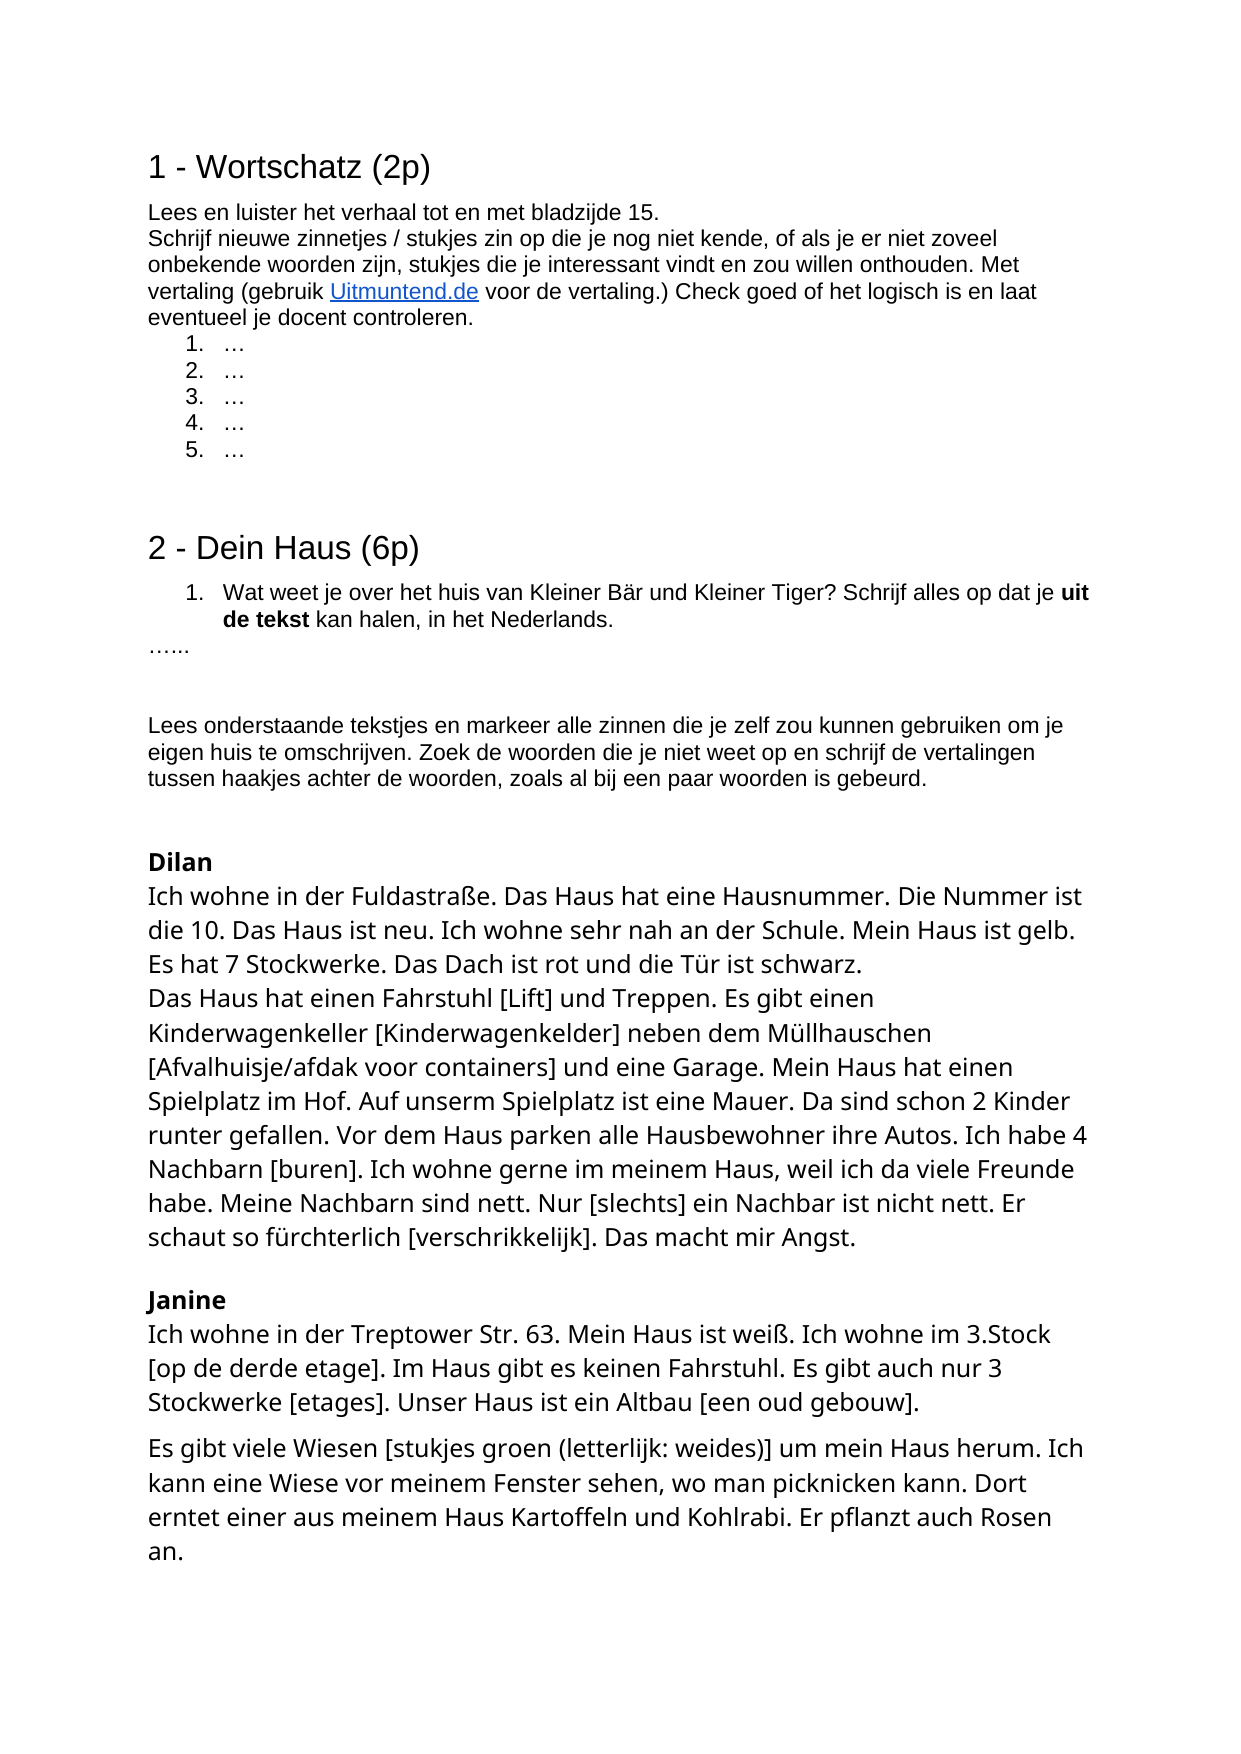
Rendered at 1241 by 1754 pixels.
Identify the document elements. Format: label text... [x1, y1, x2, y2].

text Es gibt viele Wiesen [stukjes groen (letterlijk: weides)] um mein Haus herum. Ich kann eine Wiese vor meinem Fenster sehen, wo man picknicken kann. Dort erntet einer aus meinem Haus Kartoffeln und Kohlrabi. Er pflanzt auch Rosen an. [148, 1431, 1093, 1567]
text 1 - Wortschatz (2p) [148, 148, 1093, 186]
text Schrijf nieuwe zinnetjes / stukjes zin op die je nog niet kende, of als je er niet zoveel onbekende woorden zijn, stukjes die je interessant vindt en zou willen onthouden. Met vertaling (gebruik Uitmuntend.de voor de vertaling.) Check goed of het logisch is en laat eventueel je docent controleren. [148, 225, 1093, 330]
text Ich wohne in der Fuldastraße. Das Haus hat eine Hausnummer. Die Nummer ist die 10. Das Haus ist neu. Ich wohne sehr nah an der Schule. Mein Haus ist gelb. Es hat 7 Stockwerke. Das Dach ist rot und die Tür ist schwarz. [148, 879, 1093, 981]
list … [185, 330, 1093, 357]
text Ich wohne in der Treptower Str. 63. Mein Haus ist weiß. Ich wohne im 3.Stock [op de derde etage]. Im Haus gibt es keinen Fahrstuhl. Es gibt auch nur 3 Stockwerke [etages]. Unser Haus ist ein Altbau [een oud gebouw]. [148, 1316, 1093, 1419]
list … [185, 409, 1093, 436]
list … [185, 383, 1093, 409]
text Lees en luister het verhaal tot en met bladzijde 15. [148, 198, 1093, 225]
text 2 - Dein Haus (6p) [148, 528, 1093, 567]
list … [185, 436, 1093, 462]
text Das Haus hat einen Fahrstuhl [Lift] und Treppen. Es gibt einen Kinderwagenkeller [Kinderwagenkelder] neben dem Müllhauschen [Afvalhuisje/afdak voor containers] und eine Garage. Mein Haus hat einen Spielplatz im Hof. Auf unserm Spielplatz ist eine Mauer. Da sind schon 2 Kinder runter gefallen. Vor dem Haus parken alle Hausbewohner ihre Autos. Ich habe 4 Nachbarn [buren]. Ich wohne gerne im meinem Haus, weil ich da viele Freunde habe. Meine Nachbarn sind nett. Nur [slechts] ein Nachbar ist nicht nett. Er schaut so fürchterlich [verschrikkelijk]. Das macht mir Angst. [148, 981, 1093, 1254]
list Wat weet je over het huis van Kleiner Bär und Kleiner Tiger? Schrijf alles op dat je uit de tekst kan halen, in het Nederlands. [185, 579, 1093, 632]
text …... [148, 632, 1093, 658]
list … [185, 357, 1093, 383]
text Lees onderstaande tekstjes en markeer alle zinnen die je zelf zou kunnen gebruiken om je eigen huis te omschrijven. Zoek de woorden die je niet weet op en schrijf de vertalingen tussen haakjes achter de woorden, zoals al bij een paar woorden is gebeurd. [148, 712, 1093, 791]
text Janine [148, 1282, 1093, 1316]
text Dilan [148, 845, 1093, 879]
